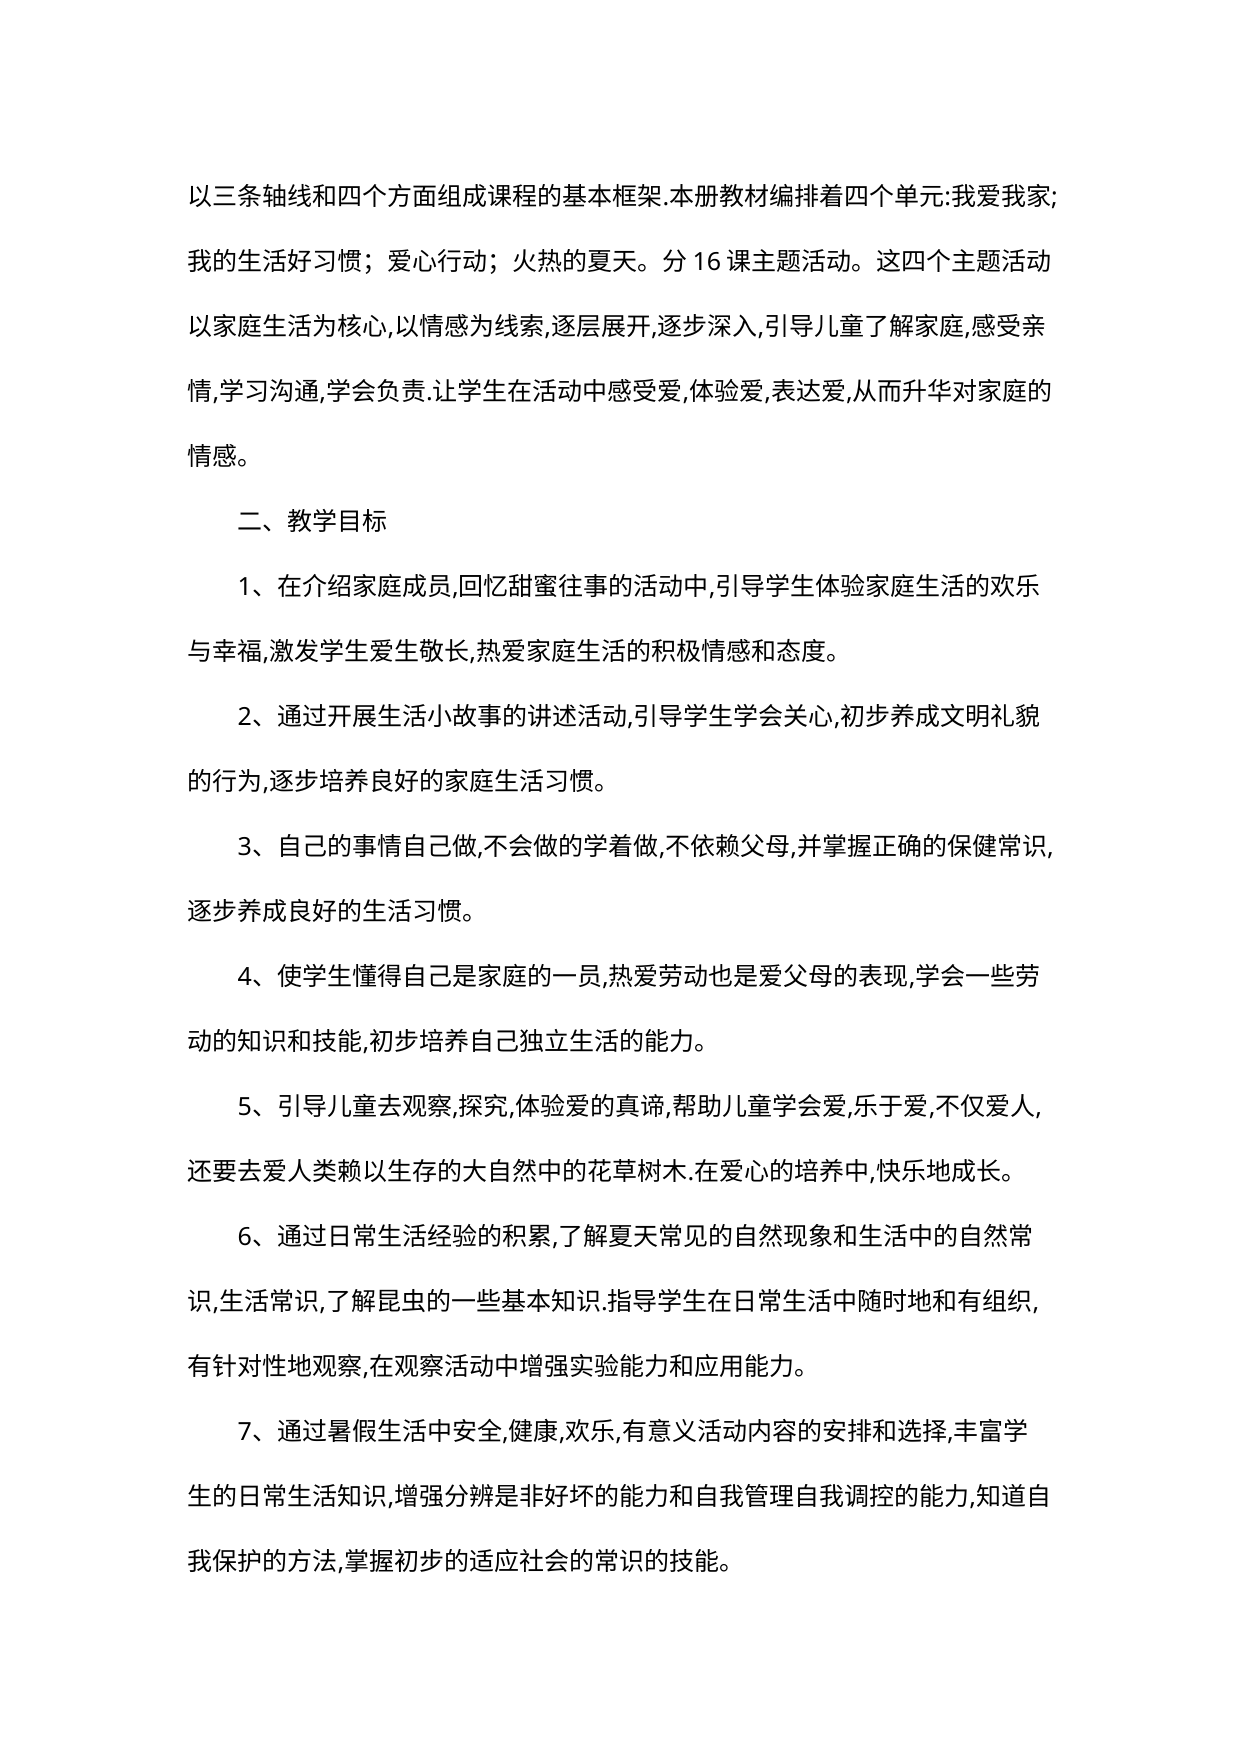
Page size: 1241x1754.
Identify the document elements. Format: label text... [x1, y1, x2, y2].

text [187, 162, 1053, 487]
text 1、在介绍家庭成员,回忆甜蜜往事的活动中,引导学生体验家庭生活的欢乐与幸福,激发学生爱生敬长,热爱家庭生活的积极情感和态度。 [187, 552, 1053, 682]
text 7、通过暑假生活中安全,健康,欢乐,有意义活动内容的安排和选择,丰富学生的日常生活知识,增强分辨是非好坏的能力和自我管理自我调控的能力,知道自我保护的方法,掌握初步的适应社会的常识的技能。 [187, 1397, 1053, 1592]
text 3、自己的事情自己做,不会做的学着做,不依赖父母,并掌握正确的保健常识,逐步养成良好的生活习惯。 [187, 812, 1053, 942]
text 6、通过日常生活经验的积累,了解夏天常见的自然现象和生活中的自然常识,生活常识,了解昆虫的一些基本知识.指导学生在日常生活中随时地和有组织,有针对性地观察,在观察活动中增强实验能力和应用能力。 [187, 1202, 1053, 1397]
text 二、教学目标 [187, 487, 1053, 552]
text 5、引导儿童去观察,探究,体验爱的真谛,帮助儿童学会爱,乐于爱,不仅爱人,还要去爱人类赖以生存的大自然中的花草树木.在爱心的培养中,快乐地成长。 [187, 1072, 1053, 1202]
text 4、使学生懂得自己是家庭的一员,热爱劳动也是爱父母的表现,学会一些劳动的知识和技能,初步培养自己独立生活的能力。 [187, 942, 1053, 1072]
text 2、通过开展生活小故事的讲述活动,引导学生学会关心,初步养成文明礼貌的行为,逐步培养良好的家庭生活习惯。 [187, 682, 1053, 812]
